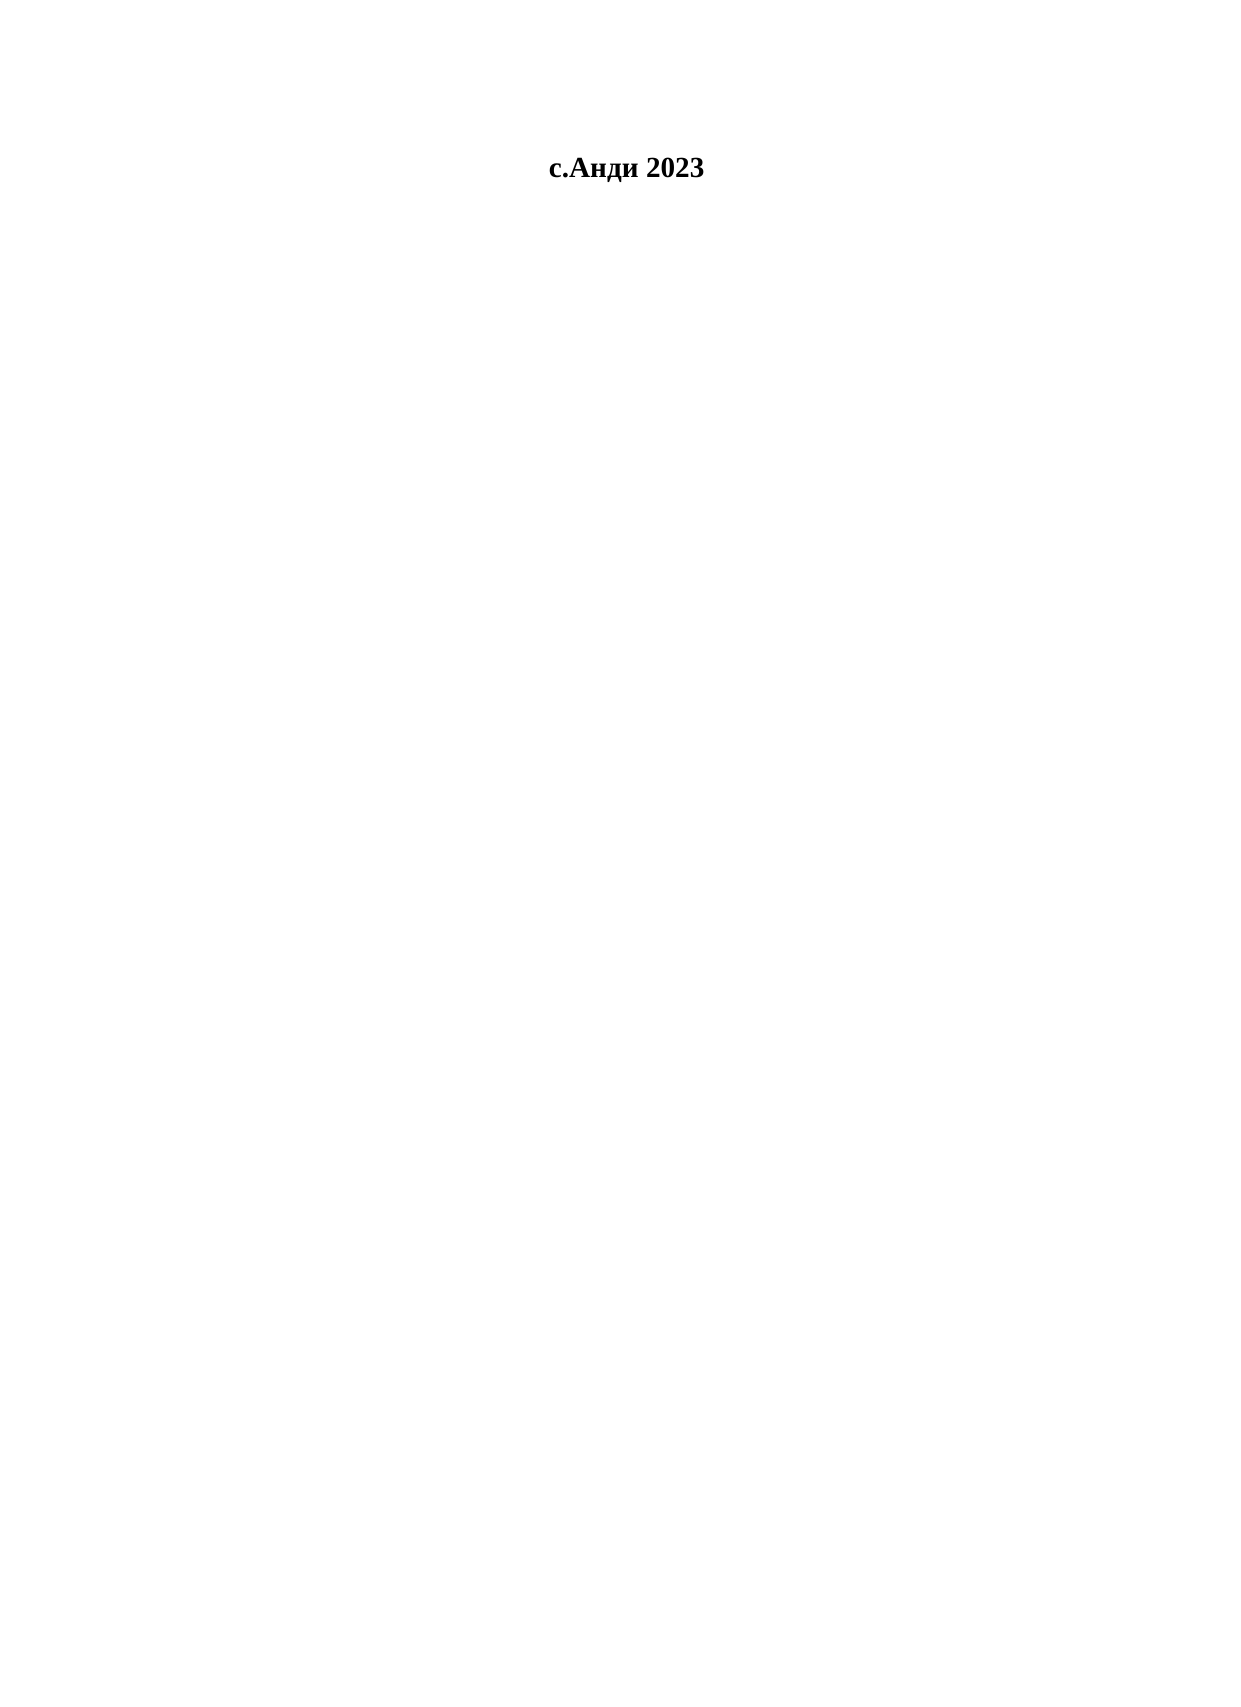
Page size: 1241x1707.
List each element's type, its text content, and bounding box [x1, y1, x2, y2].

text ​с.Анди‌ 2023‌​ [162, 150, 1090, 183]
